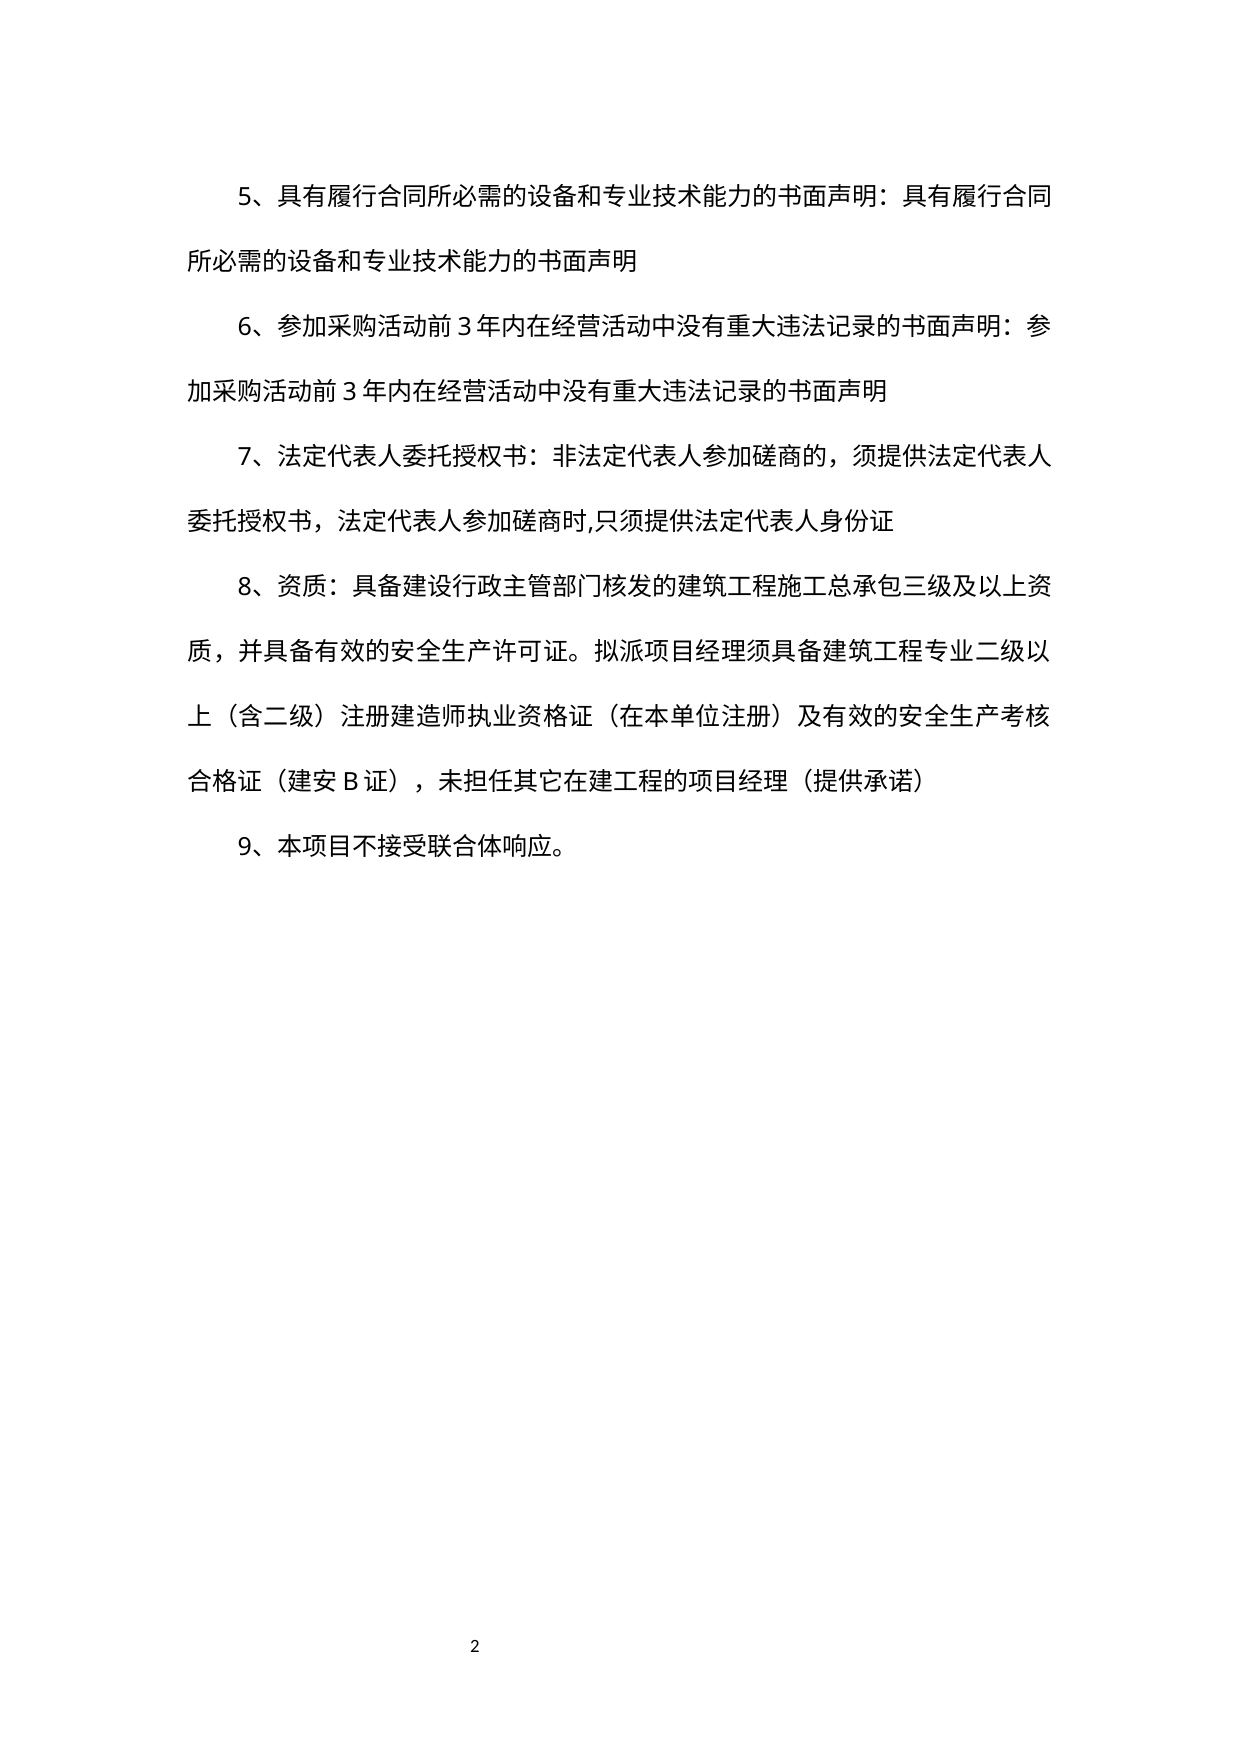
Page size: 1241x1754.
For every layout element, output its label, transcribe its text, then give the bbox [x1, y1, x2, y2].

list 7、法定代表人委托授权书：非法定代表人参加磋商的，须提供法定代表人委托授权书，法定代表人参加磋商时,只须提供法定代表人身份证 [187, 422, 1053, 552]
list 8、资质：具备建设行政主管部门核发的建筑工程施工总承包三级及以上资质，并具备有效的安全生产许可证。拟派项目经理须具备建筑工程专业二级以上（含二级）注册建造师执业资格证（在本单位注册）及有效的安全生产考核合格证（建安B证），未担任其它在建工程的项目经理（提供承诺） [187, 552, 1053, 812]
list 6、参加采购活动前3年内在经营活动中没有重大违法记录的书面声明：参加采购活动前3年内在经营活动中没有重大违法记录的书面声明 [187, 292, 1053, 422]
list 9、本项目不接受联合体响应。 [187, 812, 1053, 877]
list 5、具有履行合同所必需的设备和专业技术能力的书面声明：具有履行合同所必需的设备和专业技术能力的书面声明 [187, 162, 1053, 292]
